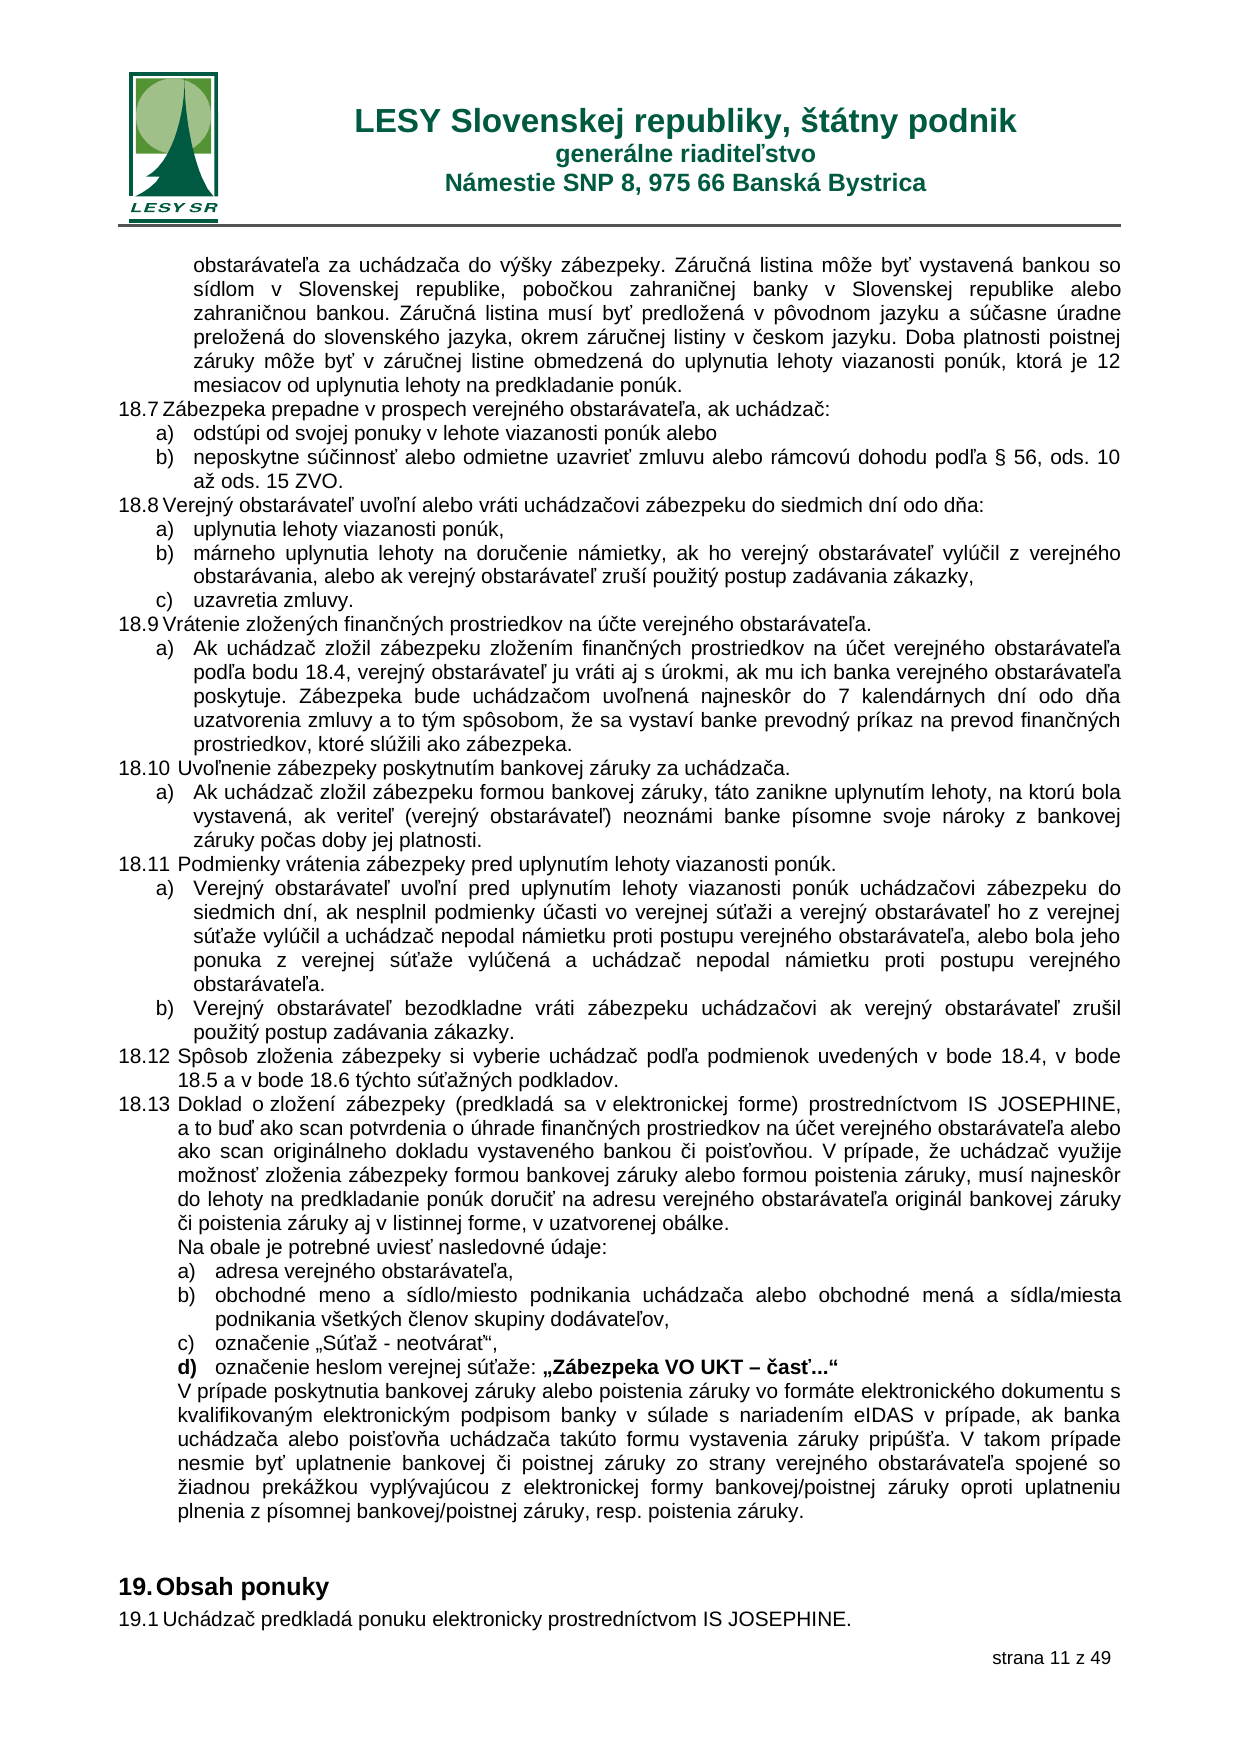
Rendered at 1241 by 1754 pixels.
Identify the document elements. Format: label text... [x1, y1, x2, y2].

list odstúpi od svojej ponuky v lehote viazanosti ponúk alebo [156, 421, 1122, 444]
list Verejný obstarávateľ uvoľní pred uplynutím lehoty viazanosti ponúk uchádzačovi zábezpeku do siedmich dní, ak nesplnil podmienky účasti vo verejnej súťaži a verejný obstarávateľ ho z verejnej súťaže vylúčil a uchádzač nepodal námietku proti postupu verejného obstarávateľa, alebo bola jeho ponuka z verejnej súťaže vylúčená a uchádzač nepodal námietku proti postupu verejného obstarávateľa. [156, 876, 1122, 996]
list márneho uplynutia lehoty na doručenie námietky, ak ho verejný obstarávateľ vylúčil z verejného obstarávania, alebo ak verejný obstarávateľ zruší použitý postup zadávania zákazky, [156, 540, 1122, 588]
list Verejný obstarávateľ uvoľní alebo vráti uchádzačovi zábezpeku do siedmich dní odo dňa: [118, 492, 1122, 516]
list adresa verejného obstarávateľa, [177, 1259, 1122, 1283]
list Ak uchádzač zložil zábezpeku zložením finančných prostriedkov na účet verejného obstarávateľa podľa bodu 18.4, verejný obstarávateľ ju vráti aj s úrokmi, ak mu ich banka verejného obstarávateľa poskytuje. Zábezpeka bude uchádzačom uvoľnená najneskôr do 7 kalendárnych dní odo dňa uzatvorenia zmluvy a to tým spôsobom, že sa vystaví banke prevodný príkaz na prevod finančných prostriedkov, ktoré slúžili ako zábezpeka. [156, 636, 1122, 756]
list obchodné meno a sídlo/miesto podnikania uchádzača alebo obchodné mená a sídla/miesta podnikania všetkých členov skupiny dodávateľov, [177, 1283, 1122, 1331]
list označenie „Súťaž - neotvárať“, [177, 1331, 1122, 1355]
list neposkytne súčinnosť alebo odmietne uzavrieť zmluvu alebo rámcovú dohodu podľa § 56, ods. 10 až ods. 15 ZVO. [156, 444, 1122, 492]
subtitle Obsah ponuky [118, 1572, 1122, 1600]
list Ak uchádzač zložil zábezpeku formou bankovej záruky, táto zanikne uplynutím lehoty, na ktorú bola vystavená, ak veriteľ (verejný obstarávateľ) neoznámi banke písomne svoje nároky z bankovej záruky počas doby jej platnosti. [156, 780, 1122, 852]
text Na obale je potrebné uviesť nasledovné údaje: [177, 1235, 1122, 1259]
list Doklad o zložení zábezpeky (predkladá sa v elektronickej forme) prostredníctvom IS JOSEPHINE, a to buď ako scan potvrdenia o úhrade finančných prostriedkov na účet verejného obstarávateľa alebo ako scan originálneho dokladu vystaveného bankou či poisťovňou. V prípade, že uchádzač využije možnosť zloženia zábezpeky formou bankovej záruky alebo formou poistenia záruky, musí najneskôr do lehoty na predkladanie ponúk doručiť na adresu verejného obstarávateľa originál bankovej záruky či poistenia záruky aj v listinnej forme, v uzatvorenej obálke. [118, 1091, 1122, 1235]
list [156, 253, 1122, 397]
list uplynutia lehoty viazanosti ponúk, [156, 516, 1122, 540]
list Vrátenie zložených finančných prostriedkov na účte verejného obstarávateľa. [118, 612, 1122, 636]
list Spôsob zloženia zábezpeky si vyberie uchádzač podľa podmienok uvedených v bode 18.4, v bode 18.5 a v bode 18.6 týchto súťažných podkladov. [118, 1043, 1122, 1091]
list Verejný obstarávateľ bezodkladne vráti zábezpeku uchádzačovi ak verejný obstarávateľ zrušil použitý postup zadávania zákazky. [156, 996, 1122, 1043]
list označenie heslom verejnej súťaže: „Zábezpeka VO UKT – časť...“ [177, 1355, 1122, 1379]
list Uchádzač predkladá ponuku elektronicky prostredníctvom IS JOSEPHINE. [118, 1607, 1122, 1631]
list Uvoľnenie zábezpeky poskytnutím bankovej záruky za uchádzača. [118, 756, 1122, 780]
text V prípade poskytnutia bankovej záruky alebo poistenia záruky vo formáte elektronického dokumentu s kvalifikovaným elektronickým podpisom banky v súlade s nariadením eIDAS v prípade, ak banka uchádzača alebo poisťovňa uchádzača takúto formu vystavenia záruky pripúšťa. V takom prípade nesmie byť uplatnenie bankovej či poistnej záruky zo strany verejného obstarávateľa spojené so žiadnou prekážkou vyplývajúcou z elektronickej formy bankovej/poistnej záruky oproti uplatneniu plnenia z písomnej bankovej/poistnej záruky, resp. poistenia záruky. [177, 1379, 1122, 1523]
list uzavretia zmluvy. [156, 588, 1122, 612]
list Zábezpeka prepadne v prospech verejného obstarávateľa, ak uchádzač: [118, 397, 1122, 421]
list Podmienky vrátenia zábezpeky pred uplynutím lehoty viazanosti ponúk. [118, 852, 1122, 876]
